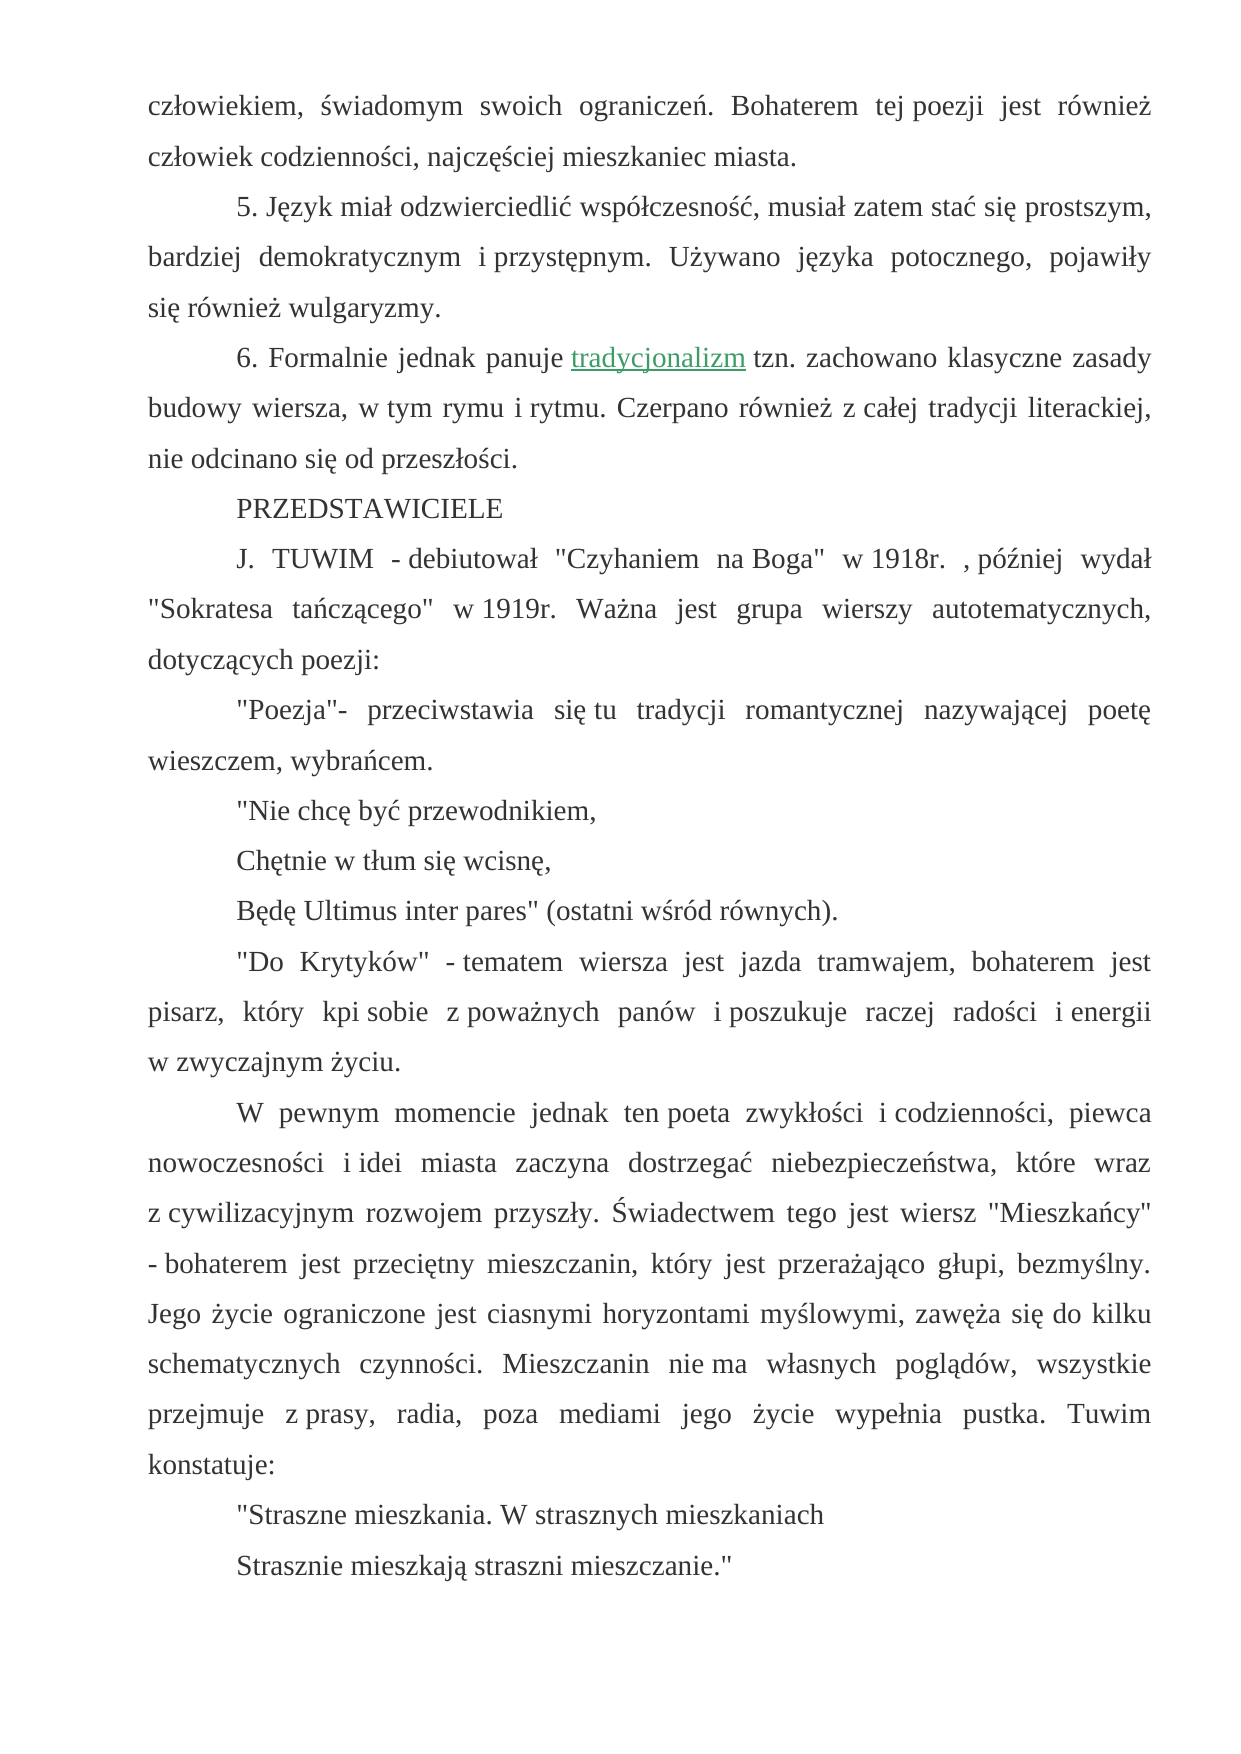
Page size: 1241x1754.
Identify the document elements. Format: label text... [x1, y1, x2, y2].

text "Nie chcę być przewodnikiem, [148, 793, 1152, 826]
text "Poezja"- przeciwstawia się tu tradycji romantycznej nazywającej poetę wieszczem, wybrańcem. [148, 692, 1152, 776]
text Chętnie w tłum się wcisnę, [148, 843, 1152, 877]
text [148, 88, 1152, 172]
text "Straszne mieszkania. W strasznych mieszkaniach [148, 1497, 1152, 1531]
text "Do Krytyków" - tematem wiersza jest jazda tramwajem, bohaterem jest pisarz, który kpi sobie z poważnych panów i poszukuje raczej radości i energii w zwyczajnym życiu. [148, 944, 1152, 1078]
text PRZEDSTAWICIELE [148, 491, 1152, 524]
text 5. Język miał odzwierciedlić współczesność, musiał zatem stać się prostszym, bardziej demokratycznym i przystępnym. Używano języka potocznego, pojawiły się również wulgaryzmy. [148, 189, 1152, 323]
text Strasznie mieszkają straszni mieszczanie." [148, 1548, 1152, 1581]
text 6. Formalnie jednak panuje tradycjonalizm tzn. zachowano klasyczne zasady budowy wiersza, w tym rymu i rytmu. Czerpano również z całej tradycji literackiej, nie odcinano się od przeszłości. [148, 340, 1152, 474]
text J. TUWIM - debiutował "Czyhaniem na Boga" w 1918r. , później wydał "Sokratesa tańczącego" w 1919r. Ważna jest grupa wierszy autotematycznych, dotyczących poezji: [148, 541, 1152, 676]
text W pewnym momencie jednak ten poeta zwykłości i codzienności, piewca nowoczesności i idei miasta zaczyna dostrzegać niebezpieczeństwa, które wraz z cywilizacyjnym rozwojem przyszły. Świadectwem tego jest wiersz "Mieszkańcy'' - bohaterem jest przeciętny mieszczanin, który jest przerażająco głupi, bezmyślny. Jego życie ograniczone jest ciasnymi horyzontami myślowymi, zawęża się do kilku schematycznych czynności. Mieszczanin nie ma własnych poglądów, wszystkie przejmuje z prasy, radia, poza mediami jego życie wypełnia pustka. Tuwim konstatuje: [148, 1095, 1152, 1481]
text Będę Ultimus inter pares" (ostatni wśród równych). [148, 893, 1152, 927]
